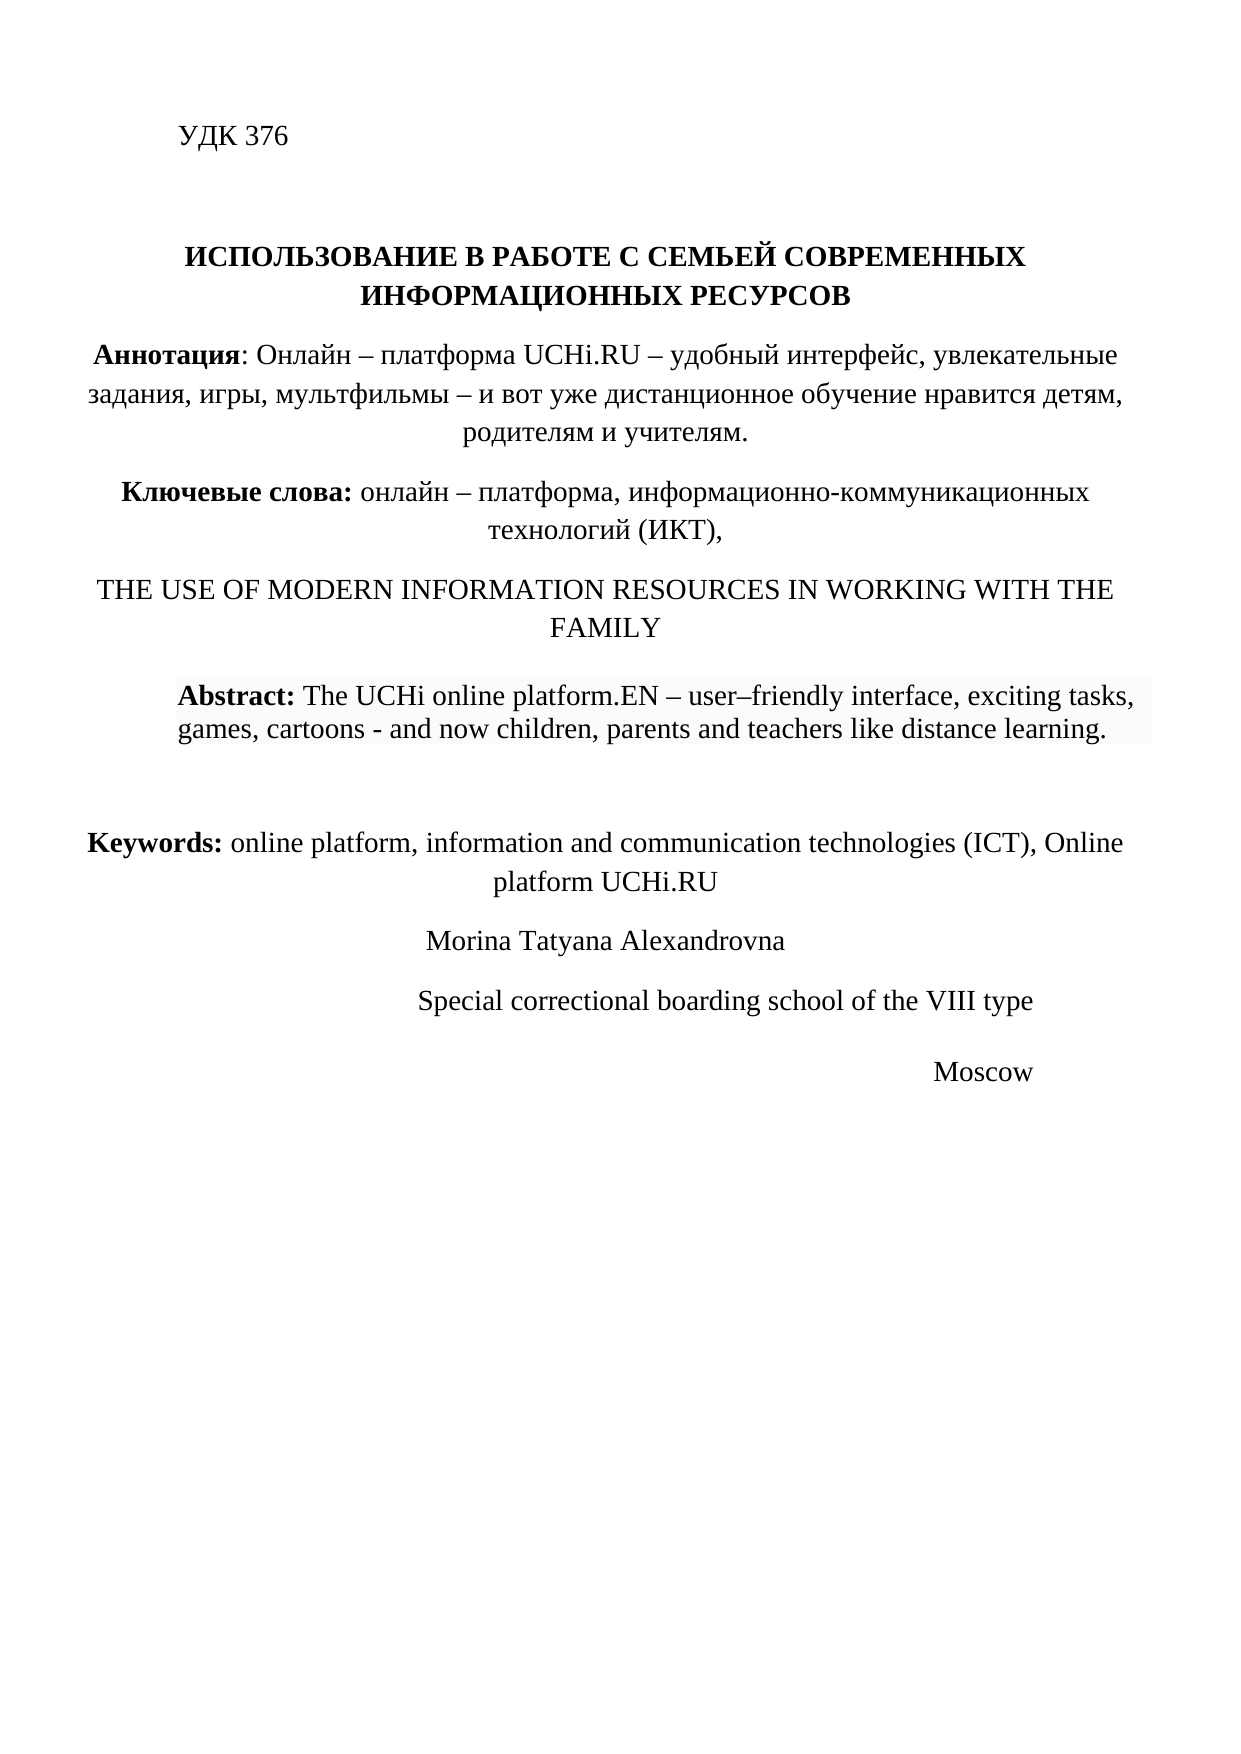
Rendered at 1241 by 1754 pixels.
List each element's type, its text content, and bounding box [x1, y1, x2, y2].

text Keywords: online platform, information and communication technologies (ICT), Online platform UCHi.RU [59, 825, 1152, 897]
text Special correctional boarding school of the VIII type [295, 983, 1033, 1016]
text Аннотация: Онлайн – платформа UCHi.RU – удобный интерфейс, увлекательные задания, игры, мультфильмы – и вот уже дистанционное обучение нравится детям, родителям и учителям. [59, 337, 1152, 448]
text Abstract: The UCHi online platform.EN – user–friendly interface, exciting tasks, games, cartoons - and now children, parents and teachers like distance learning. [177, 678, 1152, 745]
text THE USE OF MODERN INFORMATION RESOURCES IN WORKING WITH THE FAMILY [59, 572, 1152, 644]
text ИСПОЛЬЗОВАНИЕ В РАБОТЕ С СЕМЬЕЙ СОВРЕМЕННЫХ ИНФОРМАЦИОННЫХ РЕСУРСОВ [59, 239, 1152, 312]
text Ключевые слова: онлайн – платформа, информационно-коммуникационных технологий (ИКТ), [59, 474, 1152, 546]
text УДК 376 [177, 118, 1033, 152]
text Moscow [295, 1054, 1033, 1087]
text Morina Tatyana Alexandrovna [59, 923, 1152, 957]
